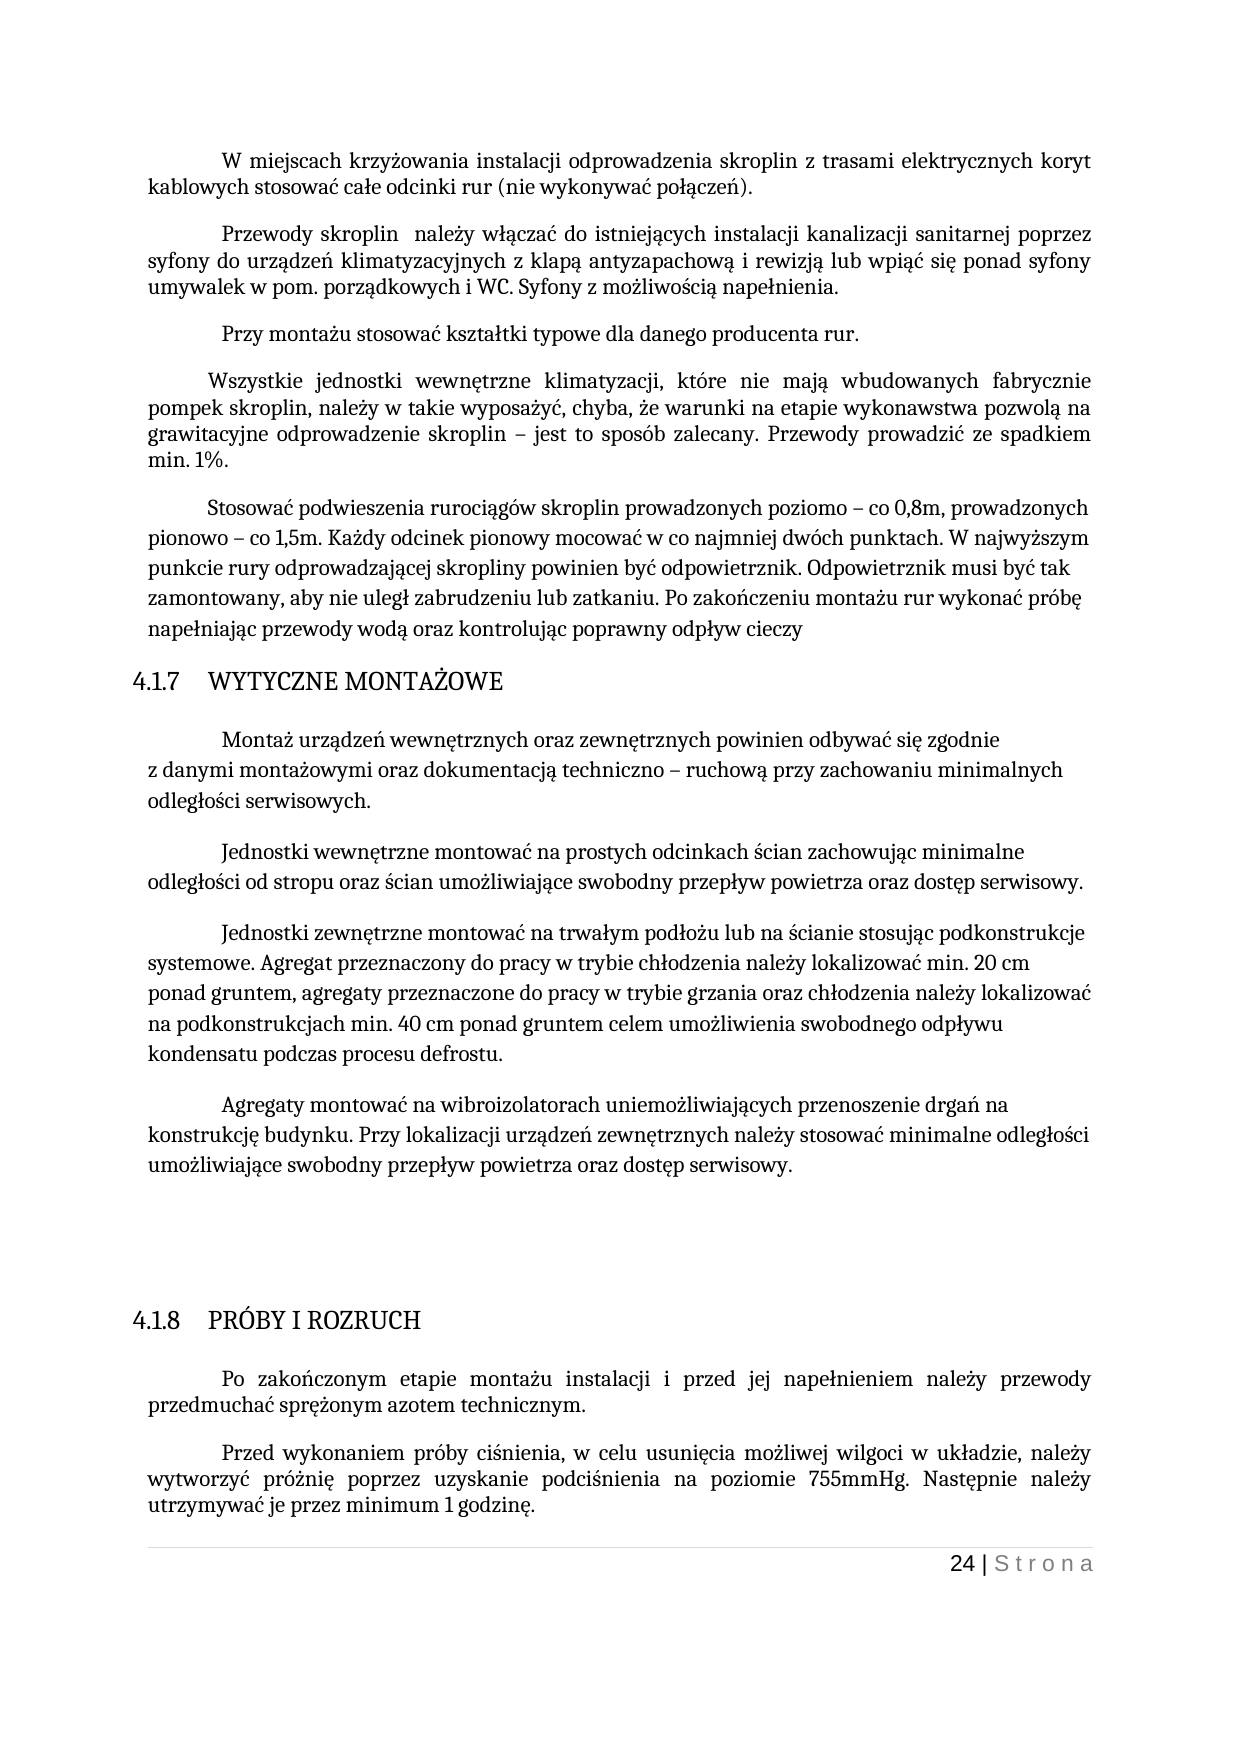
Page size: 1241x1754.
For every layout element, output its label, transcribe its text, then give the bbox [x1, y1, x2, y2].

text Po zakończonym etapie montażu instalacji i przed jej napełnieniem należy przewody przedmuchać sprężonym azotem technicznym. [148, 1366, 1093, 1419]
text Jednostki zewnętrzne montować na trwałym podłożu lub na ścianie stosując podkonstrukcje systemowe. Agregat przeznaczony do pracy w trybie chłodzenia należy lokalizować min. 20 cm ponad gruntem, agregaty przeznaczone do pracy w trybie grzania oraz chłodzenia należy lokalizować na podkonstrukcjach min. 40 cm ponad gruntem celem umożliwienia swobodnego odpływu kondensatu podczas procesu defrostu. [148, 920, 1093, 1067]
text Wszystkie jednostki wewnętrzne klimatyzacji, które nie mają wbudowanych fabrycznie pompek skroplin, należy w takie wyposażyć, chyba, że warunki na etapie wykonawstwa pozwolą na grawitacyjne odprowadzenie skroplin – jest to sposób zalecany. Przewody prowadzić ze spadkiem min. 1%. [148, 368, 1093, 474]
text Stosować podwieszenia rurociągów skroplin prowadzonych poziomo – co 0,8m, prowadzonych pionowo – co 1,5m. Każdy odcinek pionowy mocować w co najmniej dwóch punktach. W najwyższym punkcie rury odprowadzającej skropliny powinien być odpowietrznik. Odpowietrznik musi być tak zamontowany, aby nie uległ zabrudzeniu lub zatkaniu. Po zakończeniu montażu rur wykonać próbę napełniając przewody wodą oraz kontrolując poprawny odpływ cieczy [148, 494, 1093, 642]
subtitle WYTYCZNE MONTAŻOWE [133, 666, 1093, 697]
text Montaż urządzeń wewnętrznych oraz zewnętrznych powinien odbywać się zgodnie z danymi montażowymi oraz dokumentacją techniczno – ruchową przy zachowaniu minimalnych odległości serwisowych. [148, 727, 1093, 814]
text Przy montażu stosować kształtki typowe dla danego producenta rur. [148, 321, 1093, 347]
text Jednostki wewnętrzne montować na prostych odcinkach ścian zachowując minimalne odległości od stropu oraz ścian umożliwiające swobodny przepływ powietrza oraz dostęp serwisowy. [148, 838, 1093, 895]
text Agregaty montować na wibroizolatorach uniemożliwiających przenoszenie drgań na konstrukcję budynku. Przy lokalizacji urządzeń zewnętrznych należy stosować minimalne odległości umożliwiające swobodny przepływ powietrza oraz dostęp serwisowy. [148, 1092, 1093, 1178]
text Przewody skroplin należy włączać do istniejących instalacji kanalizacji sanitarnej poprzez syfony do urządzeń klimatyzacyjnych z klapą antyzapachową i rewizją lub wpiąć się ponad syfony umywalek w pom. porządkowych i WC. Syfony z możliwością napełnienia. [148, 221, 1093, 300]
text Przed wykonaniem próby ciśnienia, w celu usunięcia możliwej wilgoci w układzie, należy wytworzyć próżnię poprzez uzyskanie podciśnienia na poziomie 755mmHg. Następnie należy utrzymywać je przez minimum 1 godzinę. [148, 1439, 1093, 1518]
subtitle PRÓBY I ROZRUCH [133, 1305, 1093, 1336]
text W miejscach krzyżowania instalacji odprowadzenia skroplin z trasami elektrycznych koryt kablowych stosować całe odcinki rur (nie wykonywać połączeń). [148, 148, 1093, 200]
